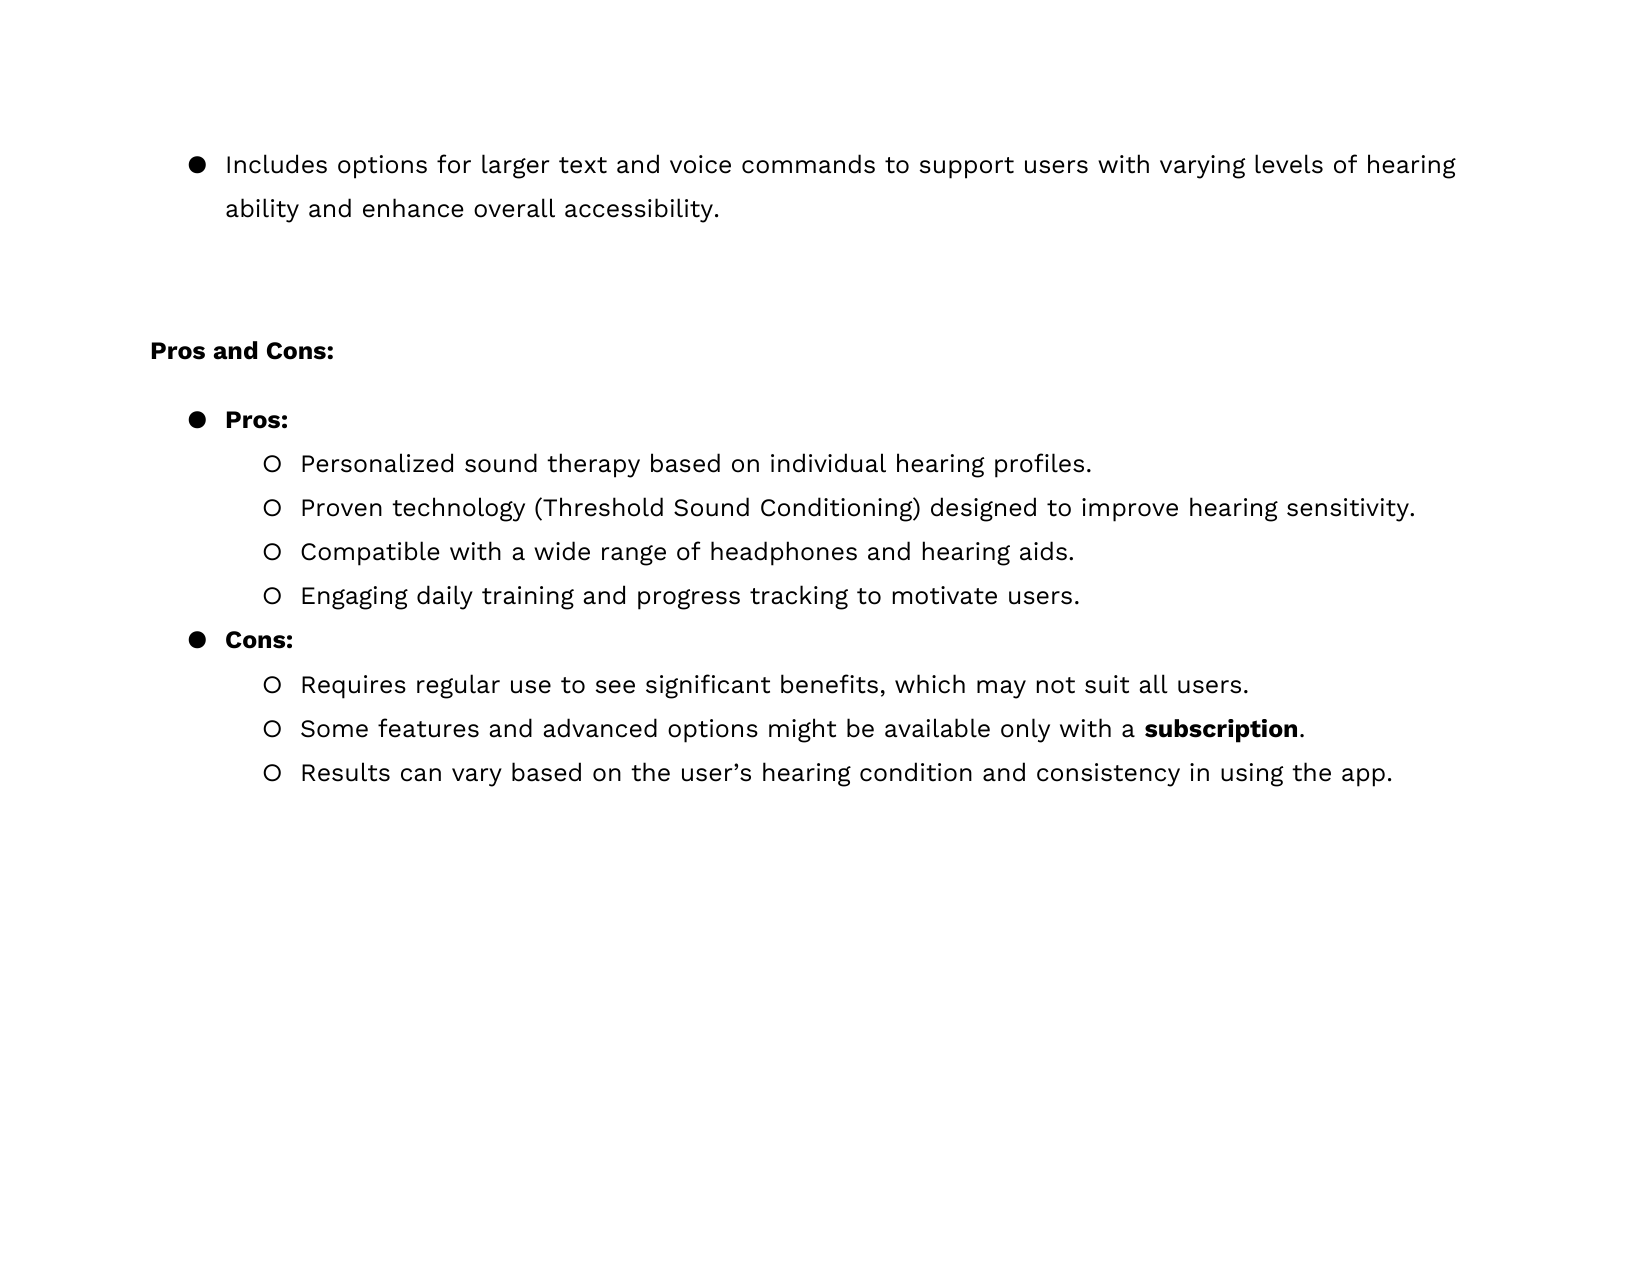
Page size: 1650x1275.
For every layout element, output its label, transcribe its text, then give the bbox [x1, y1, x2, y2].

list Engaging daily training and progress tracking to motivate users. [262, 582, 1500, 611]
list Proven technology (Threshold Sound Conditioning) designed to improve hearing sensitivity. [262, 493, 1500, 523]
list Requires regular use to see significant benefits, which may not suit all users. [262, 670, 1500, 699]
list Compatible with a wide range of headphones and hearing aids. [262, 538, 1500, 567]
list Personalized sound therapy based on individual hearing profiles. [262, 449, 1500, 479]
subtitle Pros and Cons: [150, 336, 1500, 366]
list Pros: [187, 405, 1500, 435]
list Includes options for larger text and voice commands to support users with varying levels of hearing ability and enhance overall accessibility. [187, 150, 1500, 223]
list Some features and advanced options might be available only with a subscription. [262, 714, 1500, 743]
list Cons: [187, 626, 1500, 655]
list Results can vary based on the user’s hearing condition and consistency in using the app. [262, 758, 1500, 787]
